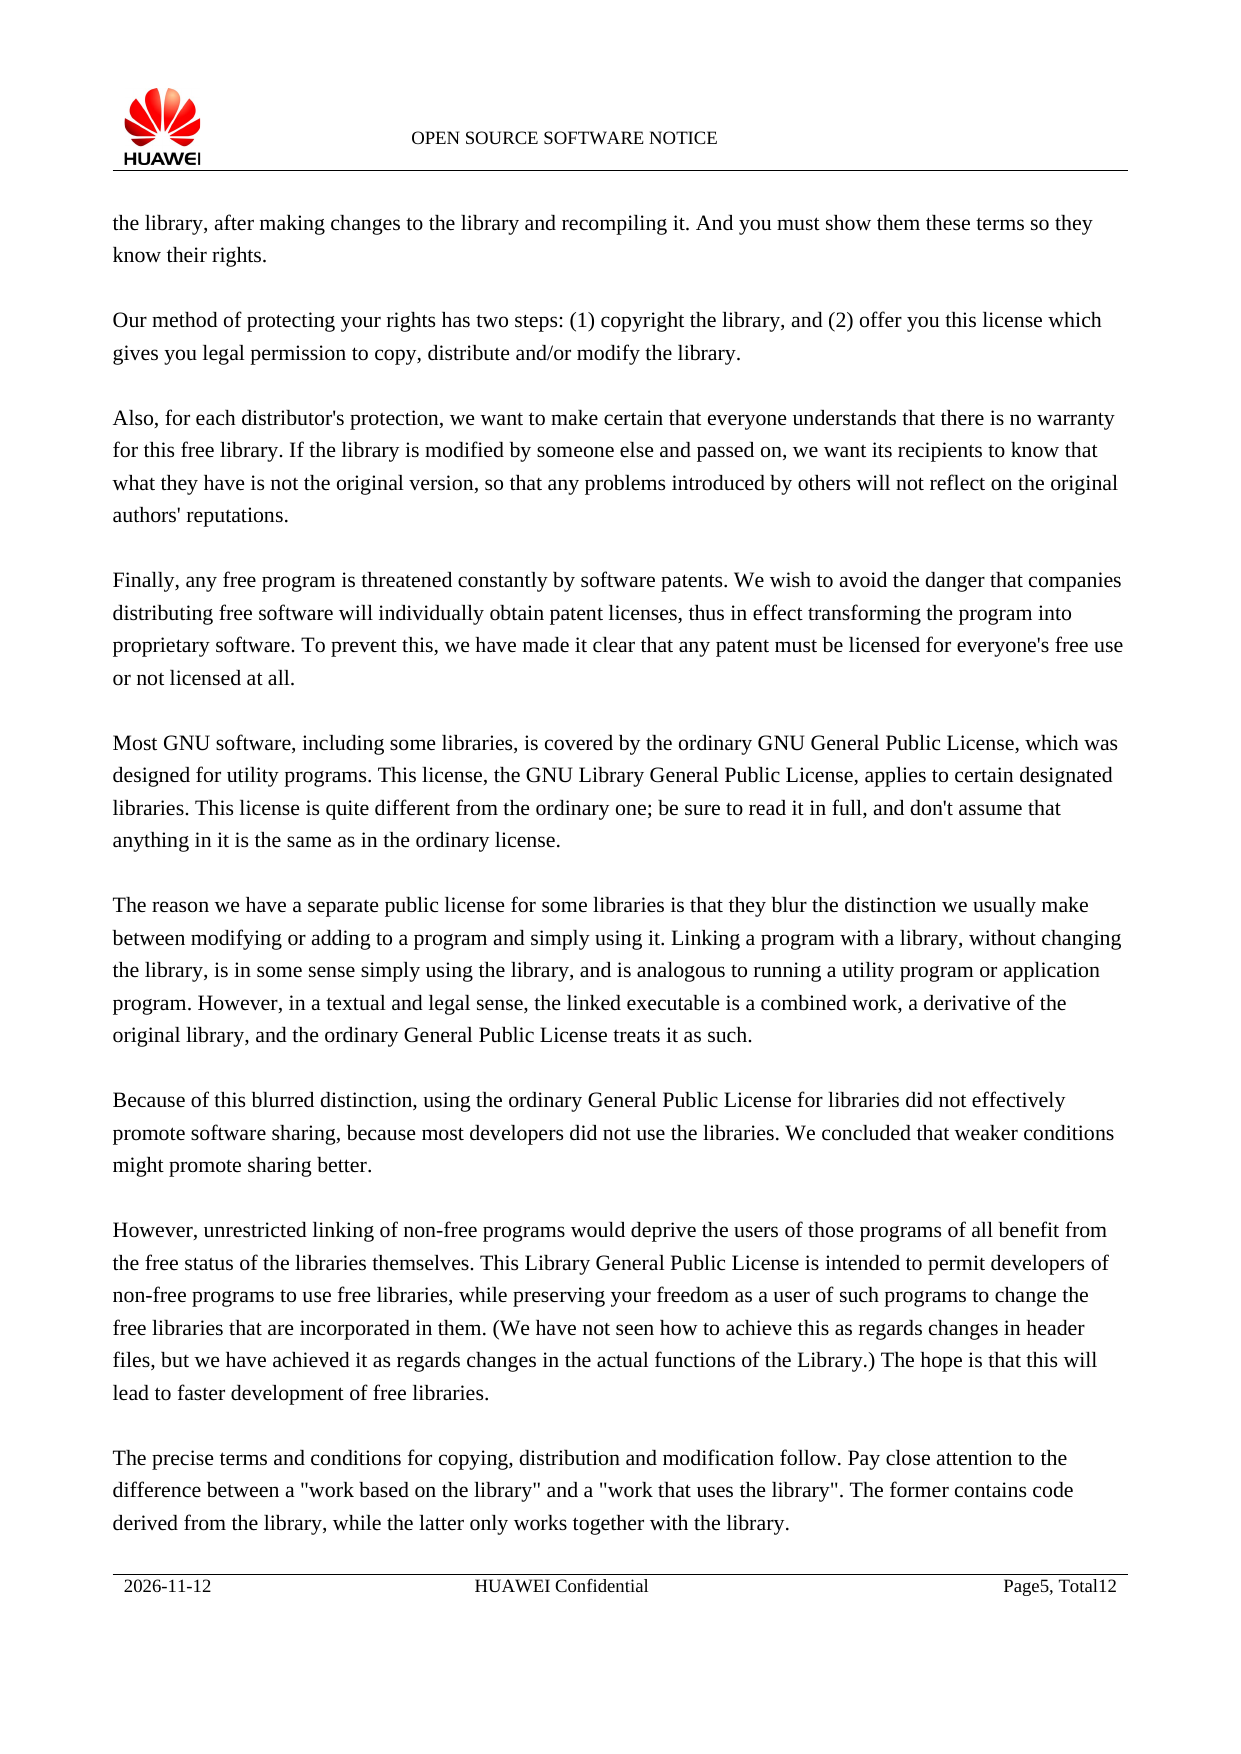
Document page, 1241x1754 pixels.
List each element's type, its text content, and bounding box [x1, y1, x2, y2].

picture [124, 88, 201, 165]
